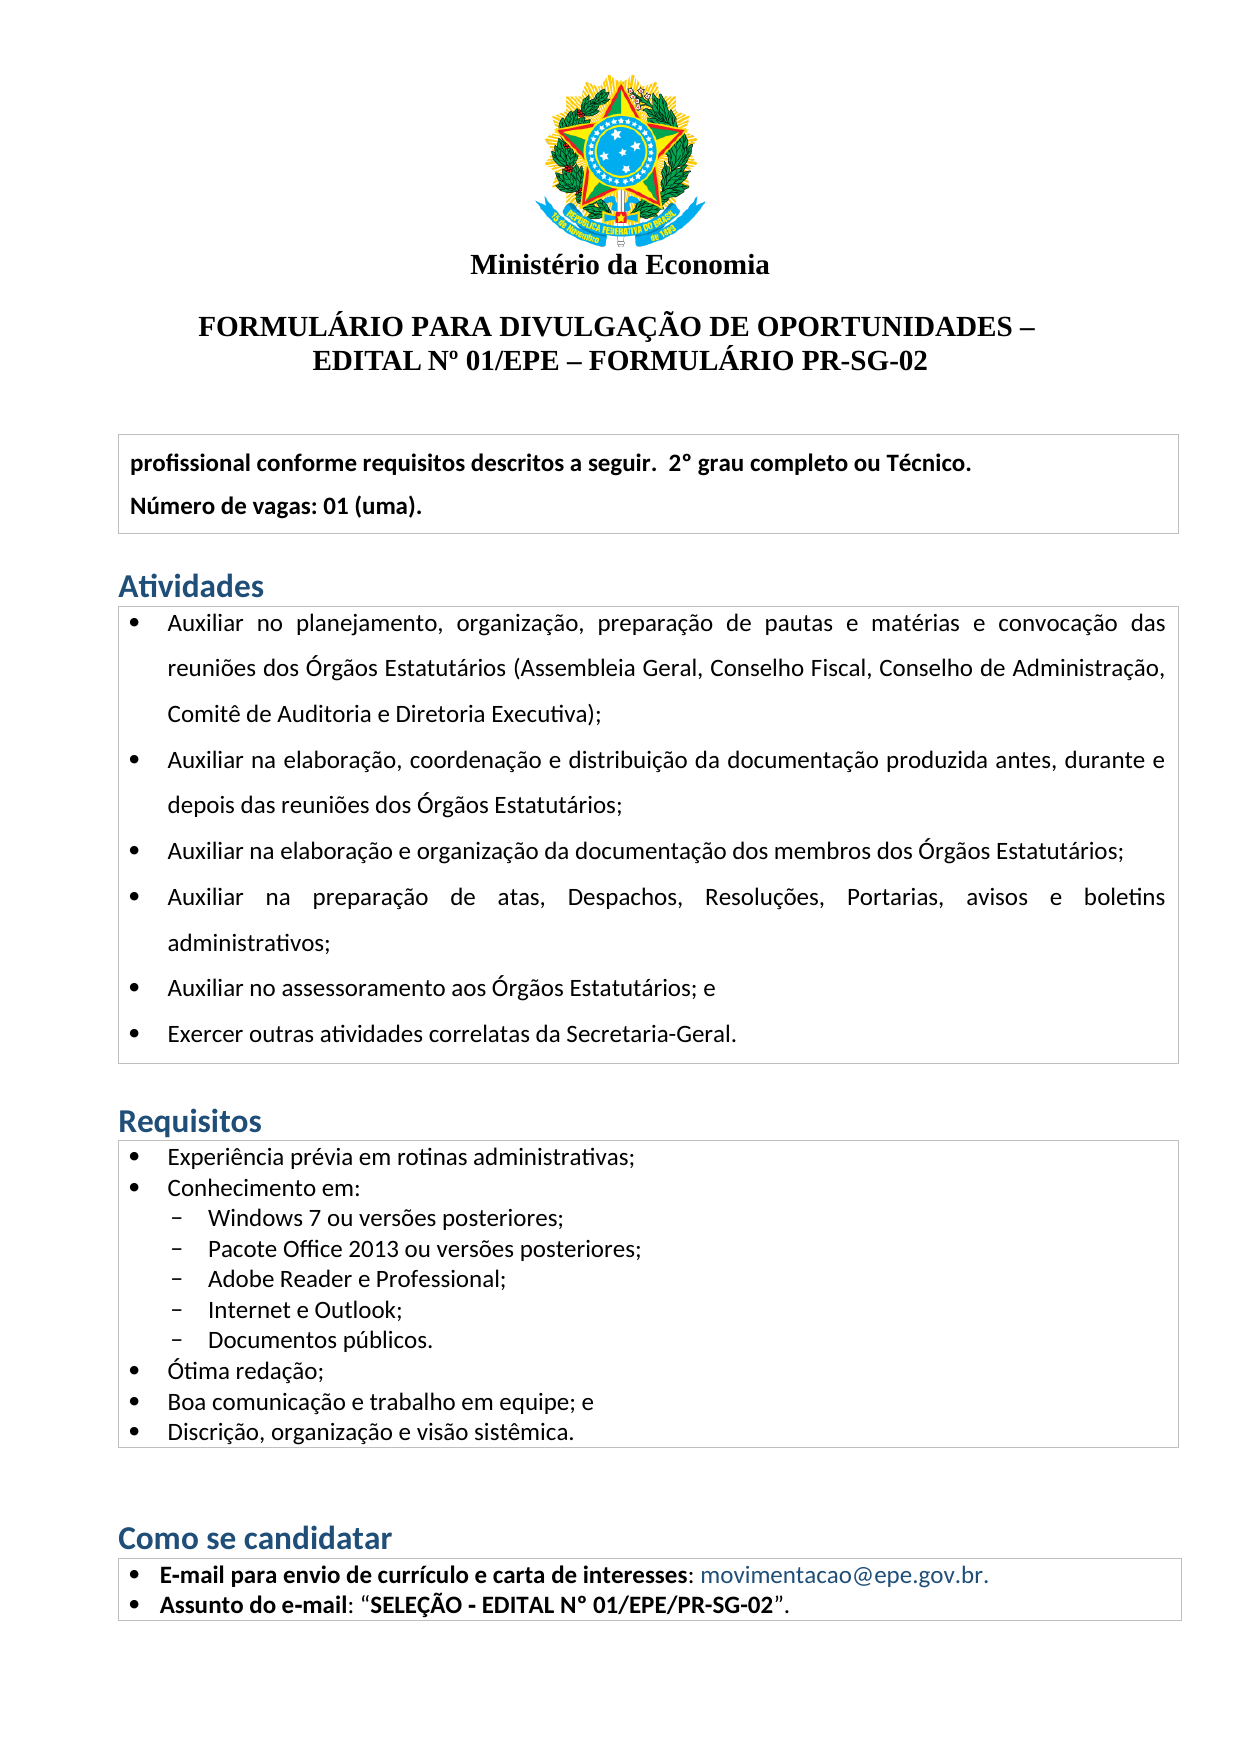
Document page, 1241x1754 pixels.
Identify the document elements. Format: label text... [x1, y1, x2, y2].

picture [569, 227, 598, 242]
text Como se candidatar [118, 1517, 1122, 1558]
text Atividades [118, 565, 1122, 606]
picture [559, 221, 566, 227]
picture [644, 204, 706, 247]
picture [619, 229, 629, 234]
text Requisitos [118, 1100, 1122, 1140]
picture [567, 211, 574, 219]
picture [603, 227, 636, 247]
table_header Experiência prévia em rotinas administrativas; Conhecimento em: Windows 7 ou versões posteriores; Pacote Office 2013 ou versões posteriores; Adobe Reader e Professional; Internet e Outlook; Documentos públicos. Ótima redação; Boa comunicação e trabalho em equipe; e Discrição, organização e visão sistêmica. [119, 1141, 1178, 1447]
table_header Auxiliar no planejamento, organização, preparação de pautas e matérias e convocação das reuniões dos Órgãos Estatutários (Assembleia Geral, Conselho Fiscal, Conselho de Administração, Comitê de Auditoria e Diretoria Executiva); Auxiliar na elaboração, coordenação e distribuição da documentação produzida antes, durante e depois das reuniões dos Órgãos Estatutários; Auxiliar na elaboração e organização da documentação dos membros dos Órgãos Estatutários; Auxiliar na preparação de atas, Despachos, Resoluções, Portarias, avisos e boletins administrativos; Auxiliar no assessoramento aos Órgãos Estatutários; e Exercer outras atividades correlatas da Secretaria-Geral. [119, 607, 1178, 1063]
picture [576, 216, 588, 227]
picture [535, 75, 706, 247]
picture [654, 217, 670, 226]
picture [663, 226, 675, 235]
